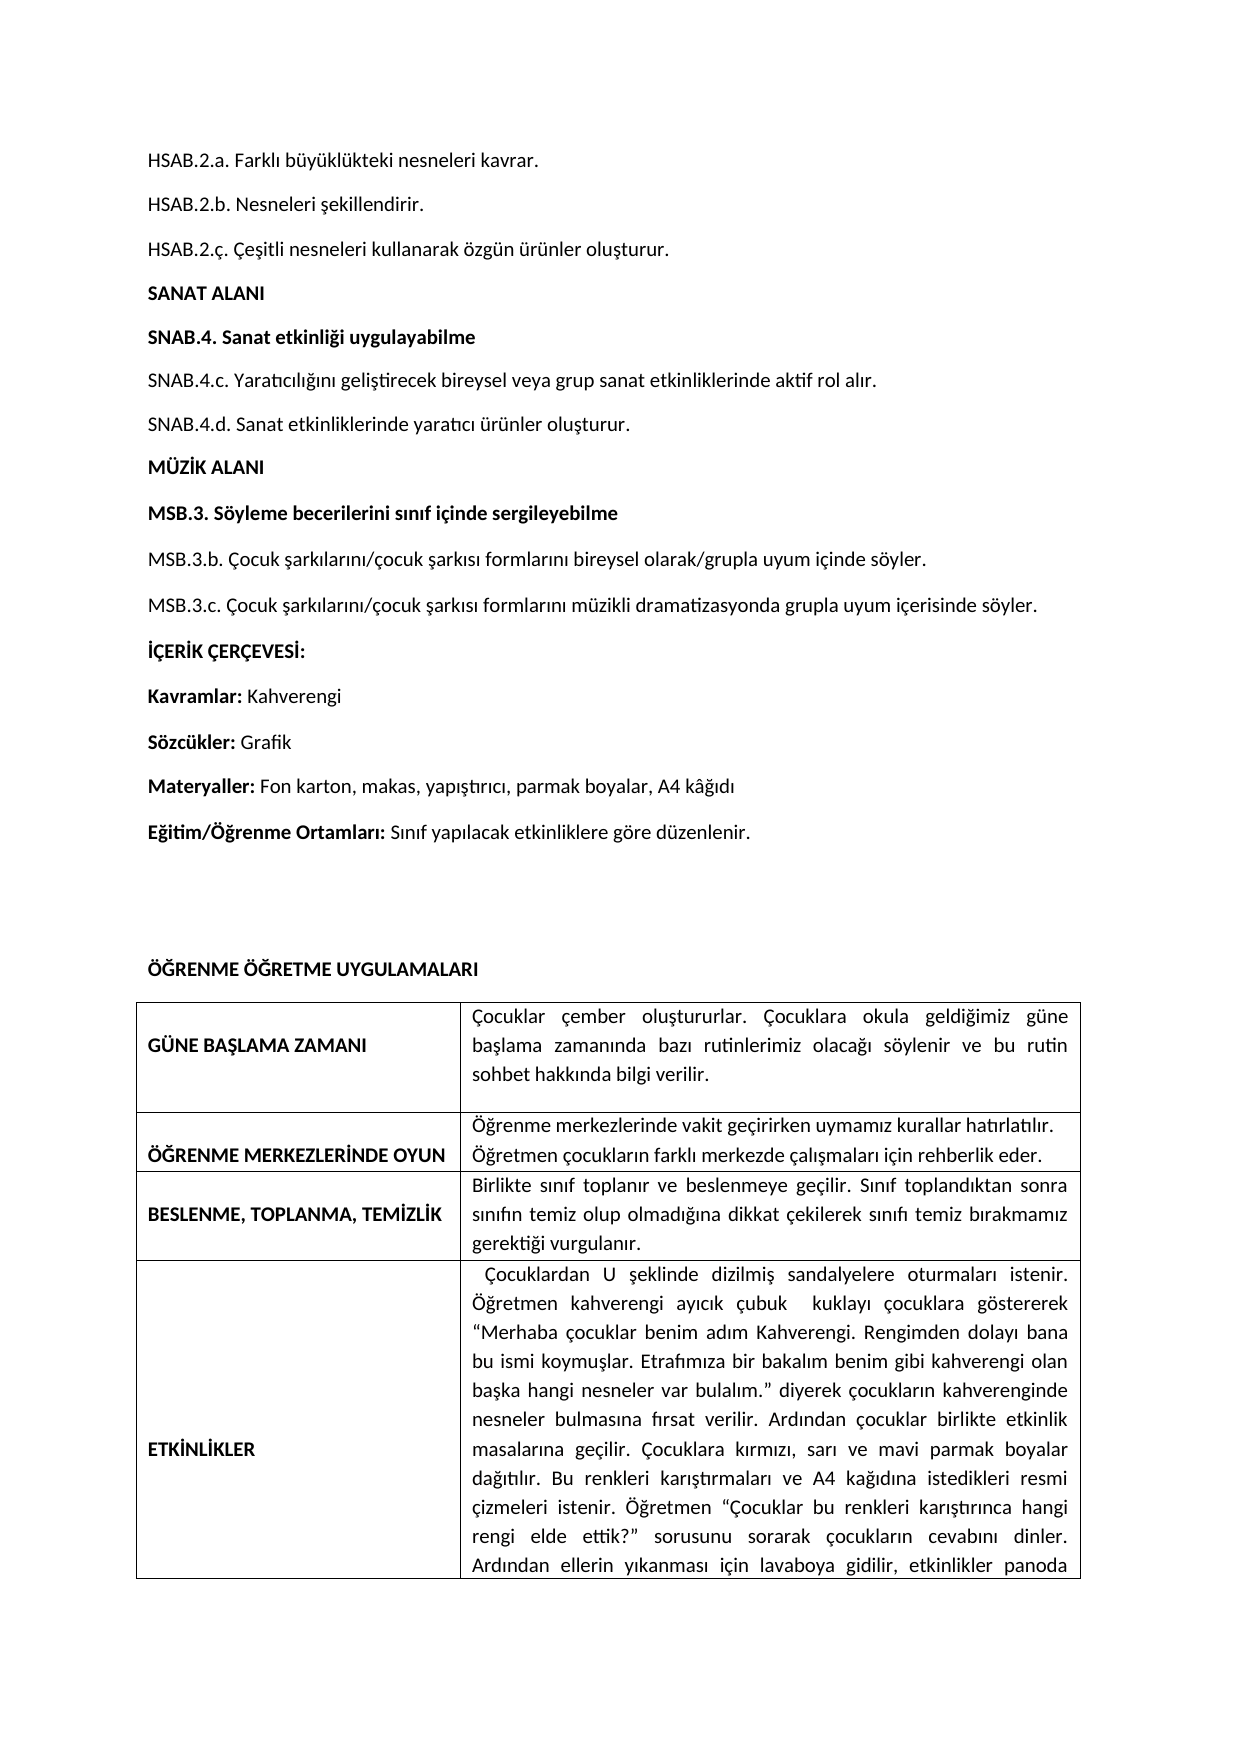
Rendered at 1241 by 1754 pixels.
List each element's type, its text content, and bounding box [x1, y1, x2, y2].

table_cell ETKİNLİKLER [137, 1261, 460, 1578]
text MSB.3.b. Çocuk şarkılarını/çocuk şarkısı formlarını bireysel olarak/grupla uyum içinde söyler. [148, 546, 1093, 572]
text HSAB.2.ç. Çeşitli nesneleri kullanarak özgün ürünler oluşturur. [148, 236, 1093, 261]
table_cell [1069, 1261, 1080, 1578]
text MÜZİK ALANI [148, 454, 1093, 480]
text HSAB.2.b. Nesneleri şekillendirir. [148, 192, 1093, 217]
text İÇERİK ÇERÇEVESİ: [148, 638, 1093, 663]
text Sözcükler: Grafik [148, 729, 1093, 755]
text SNAB.4.d. Sanat etkinliklerinde yaratıcı ürünler oluşturur. [148, 411, 1093, 436]
text HSAB.2.a. Farklı büyüklükteki nesneleri kavrar. [148, 148, 1093, 173]
table_header GÜNE BAŞLAMA ZAMANI [137, 1003, 460, 1112]
table_cell ÖĞRENME MERKEZLERİNDE OYUN [137, 1113, 460, 1171]
text MSB.3.c. Çocuk şarkılarını/çocuk şarkısı formlarını müzikli dramatizasyonda grupla uyum içerisinde söyler. [148, 592, 1093, 617]
text Kavramlar: Kahverengi [148, 684, 1093, 709]
text Eğitim/Öğrenme Ortamları: Sınıf yapılacak etkinliklere göre düzenlenir. [148, 819, 1093, 844]
table_cell Birlikte sınıf toplanır ve beslenmeye geçilir. Sınıf toplandıktan sonra sınıfın temiz olup olmadığına dikkat çekilerek sınıfı temiz bırakmamız gerektiği vurgulanır. [461, 1172, 1080, 1260]
text Materyaller: Fon karton, makas, yapıştırıcı, parmak boyalar, A4 kâğıdı [148, 773, 1093, 798]
text SNAB.4. Sanat etkinliği uygulayabilme [148, 324, 1093, 349]
text SANAT ALANI [148, 280, 1093, 305]
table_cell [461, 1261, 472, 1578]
text MSB.3. Söyleme becerilerini sınıf içinde sergileyebilme [148, 500, 1093, 526]
table_cell Öğrenme merkezlerinde vakit geçirirken uymamız kurallar hatırlatılır. Öğretmen çocukların farklı merkezde çalışmaları için rehberlik eder. [461, 1113, 1080, 1171]
text ÖĞRENME ÖĞRETME UYGULAMALARI [148, 956, 1093, 982]
table_header Çocuklar çember oluştururlar. Çocuklara okula geldiğimiz güne başlama zamanında bazı rutinlerimiz olacağı söylenir ve bu rutin sohbet hakkında bilgi verilir. [461, 1003, 1080, 1112]
table_cell BESLENME, TOPLANMA, TEMİZLİK [137, 1172, 460, 1260]
text SNAB.4.c. Yaratıcılığını geliştirecek bireysel veya grup sanat etkinliklerinde aktif rol alır. [148, 367, 1093, 393]
